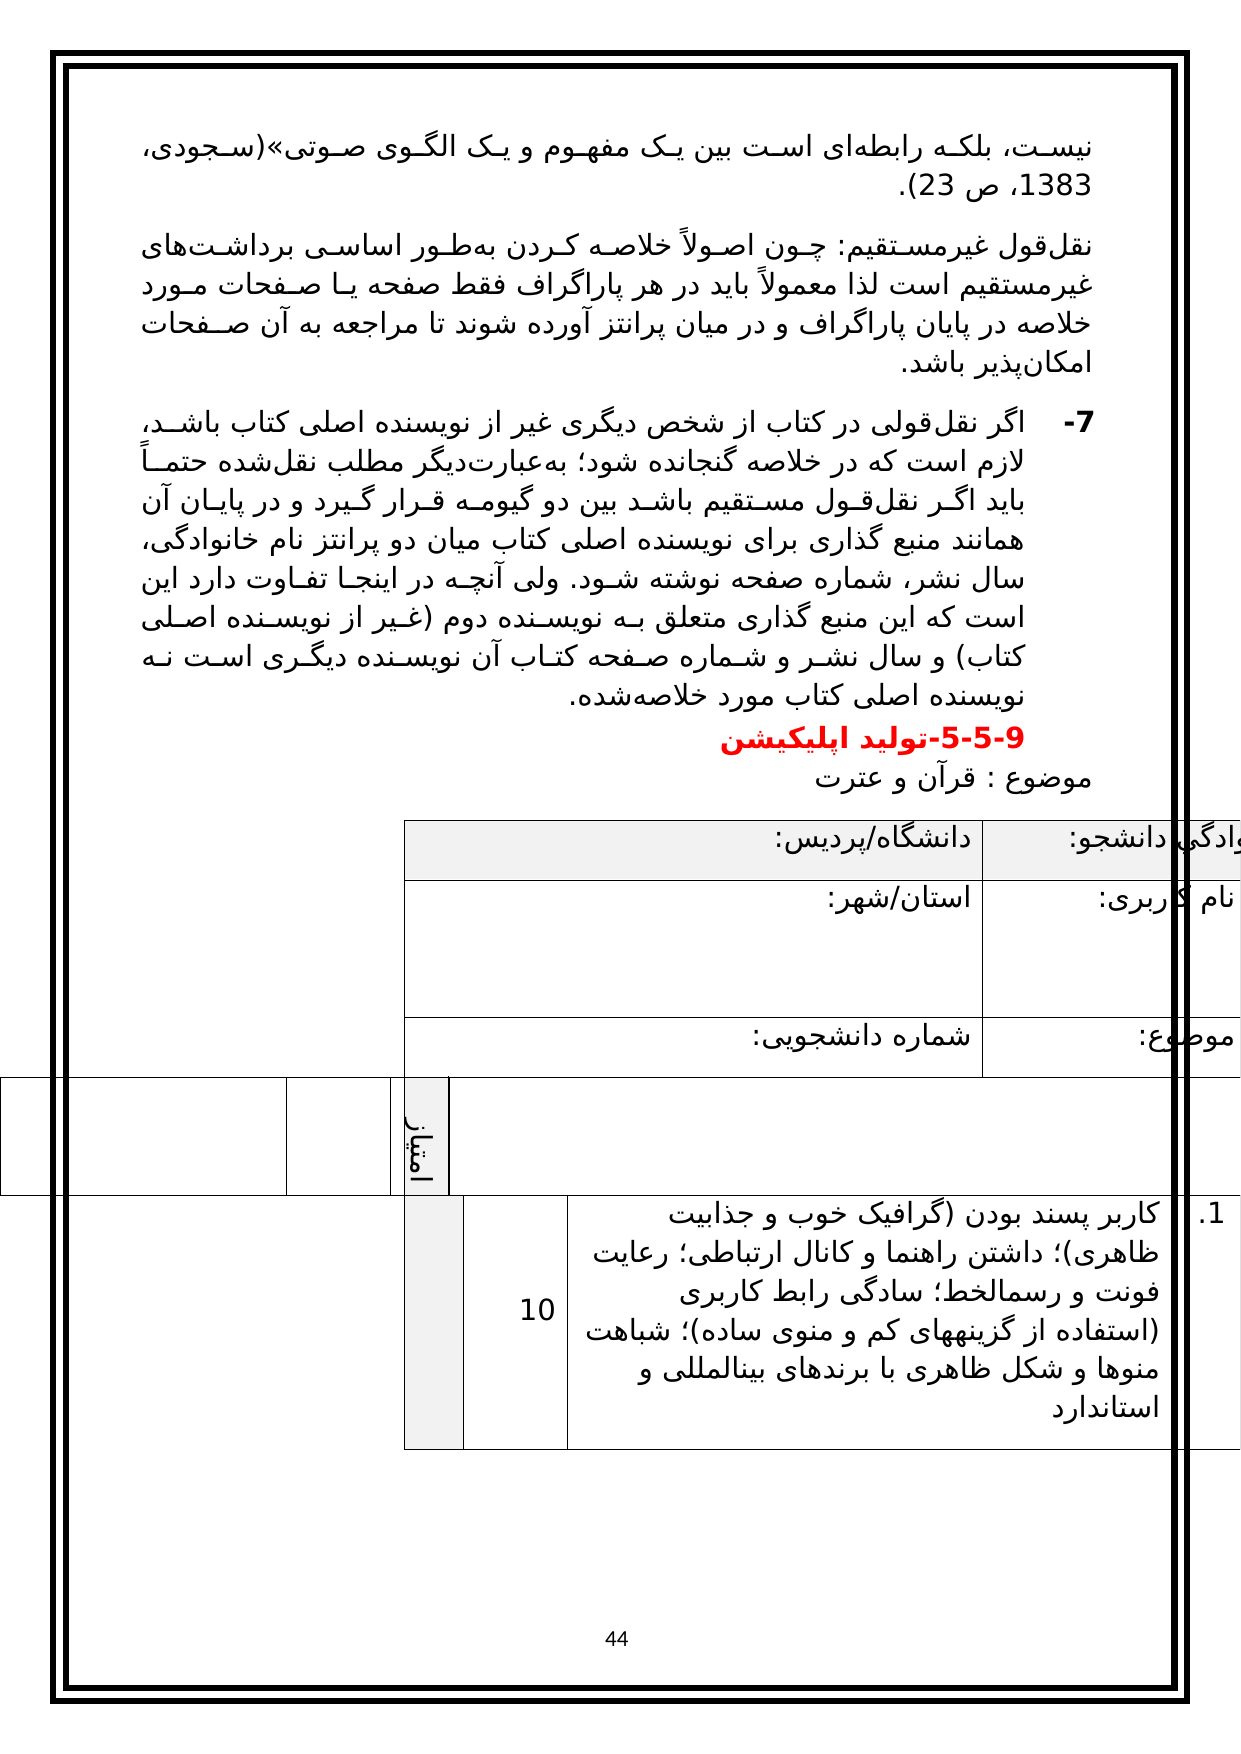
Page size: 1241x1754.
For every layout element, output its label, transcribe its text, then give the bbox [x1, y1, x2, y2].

table_cell امتیاز داور [405, 1078, 448, 1195]
table_cell کاربر پسند بودن (گرافیک خوب و جذابیت ظاهری)؛ داشتن راهنما و کانال ارتباطی؛ رعایت فونت و رسمالخط؛ سادگی رابط کاربری (استفاده از گزینههای کم و منوی ساده)؛ شباهت منوها و شکل ظاهری با برندهای بینالمللی و استاندارد [568, 1196, 1171, 1449]
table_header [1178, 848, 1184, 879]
table_cell موضوع: [983, 1018, 1171, 1077]
text 5-5-9-تولید اپلیکیشن [141, 721, 1026, 755]
table_cell موضوع: [1190, 1018, 1240, 1077]
table_cell شماره دانشجویی: [405, 1018, 982, 1077]
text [141, 130, 1093, 203]
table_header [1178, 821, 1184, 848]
list اگر نقل‌قولی در کتاب از شخص دیگری غیر از نویسنده اصلی کتاب باشد، لازم است که در خلاصه گنجانده شود؛ به‌عبارت‌دیگر مطلب نقل‌شده حتماً باید اگر نقل‌قول مستقیم باشد بین دو گیومه قرار گیرد و در پایان آن همانند منبع گذاری برای نویسنده اصلی کتاب میان دو پرانتز نام خانوادگی، سال نشر، شماره صفحه نوشته شود. ولی آنچه در اینجا تفاوت دارد این است که این منبع گذاری متعلق به نویسنده دوم (غیر از نویسنده اصلی کتاب) و سال نشر و شماره صفحه کتاب آن نویسنده دیگری است نه نویسنده اصلی کتاب مورد خلاصه‌شده. [141, 405, 1063, 712]
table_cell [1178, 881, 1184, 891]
table_cell نام کاربری: [1190, 881, 1240, 1017]
table_cell نام کاربری: [983, 881, 1171, 1017]
table_cell 10 [464, 1196, 567, 1449]
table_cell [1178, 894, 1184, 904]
table_cell استان/شهر: [405, 881, 982, 1017]
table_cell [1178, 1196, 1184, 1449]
table_cell [405, 1196, 463, 1449]
table_header نام و نام خانوادگي دانشجو: [983, 821, 1171, 879]
table_cell کاربر پسند بودن (گرافیک خوب و جذابیت ظاهری)؛ داشتن راهنما و کانال ارتباطی؛ رعایت فونت و رسمالخط؛ سادگی رابط کاربری (استفاده از گزینههای کم و منوی ساده)؛ شباهت منوها و شکل ظاهری با برندهای بینالمللی و استاندارد [1190, 1196, 1240, 1449]
text موضوع : قرآن و عترت [141, 760, 1093, 794]
text نقل‌قول غیرمستقیم: چون اصولاً خلاصه کردن به‌طور اساسی برداشت‌های غیرمستقیم است لذا معمولاً باید در هر پاراگراف فقط صفحه یا صفحات مورد خلاصه در پایان پاراگراف و در میان پرانتز آورده شوند تا مراجعه به آن صفحات امکان‌پذیر باشد. [141, 228, 1093, 379]
table_header نام و نام خانوادگي دانشجو: [1190, 821, 1240, 879]
table_header دانشگاه/پردیس: [405, 821, 982, 879]
